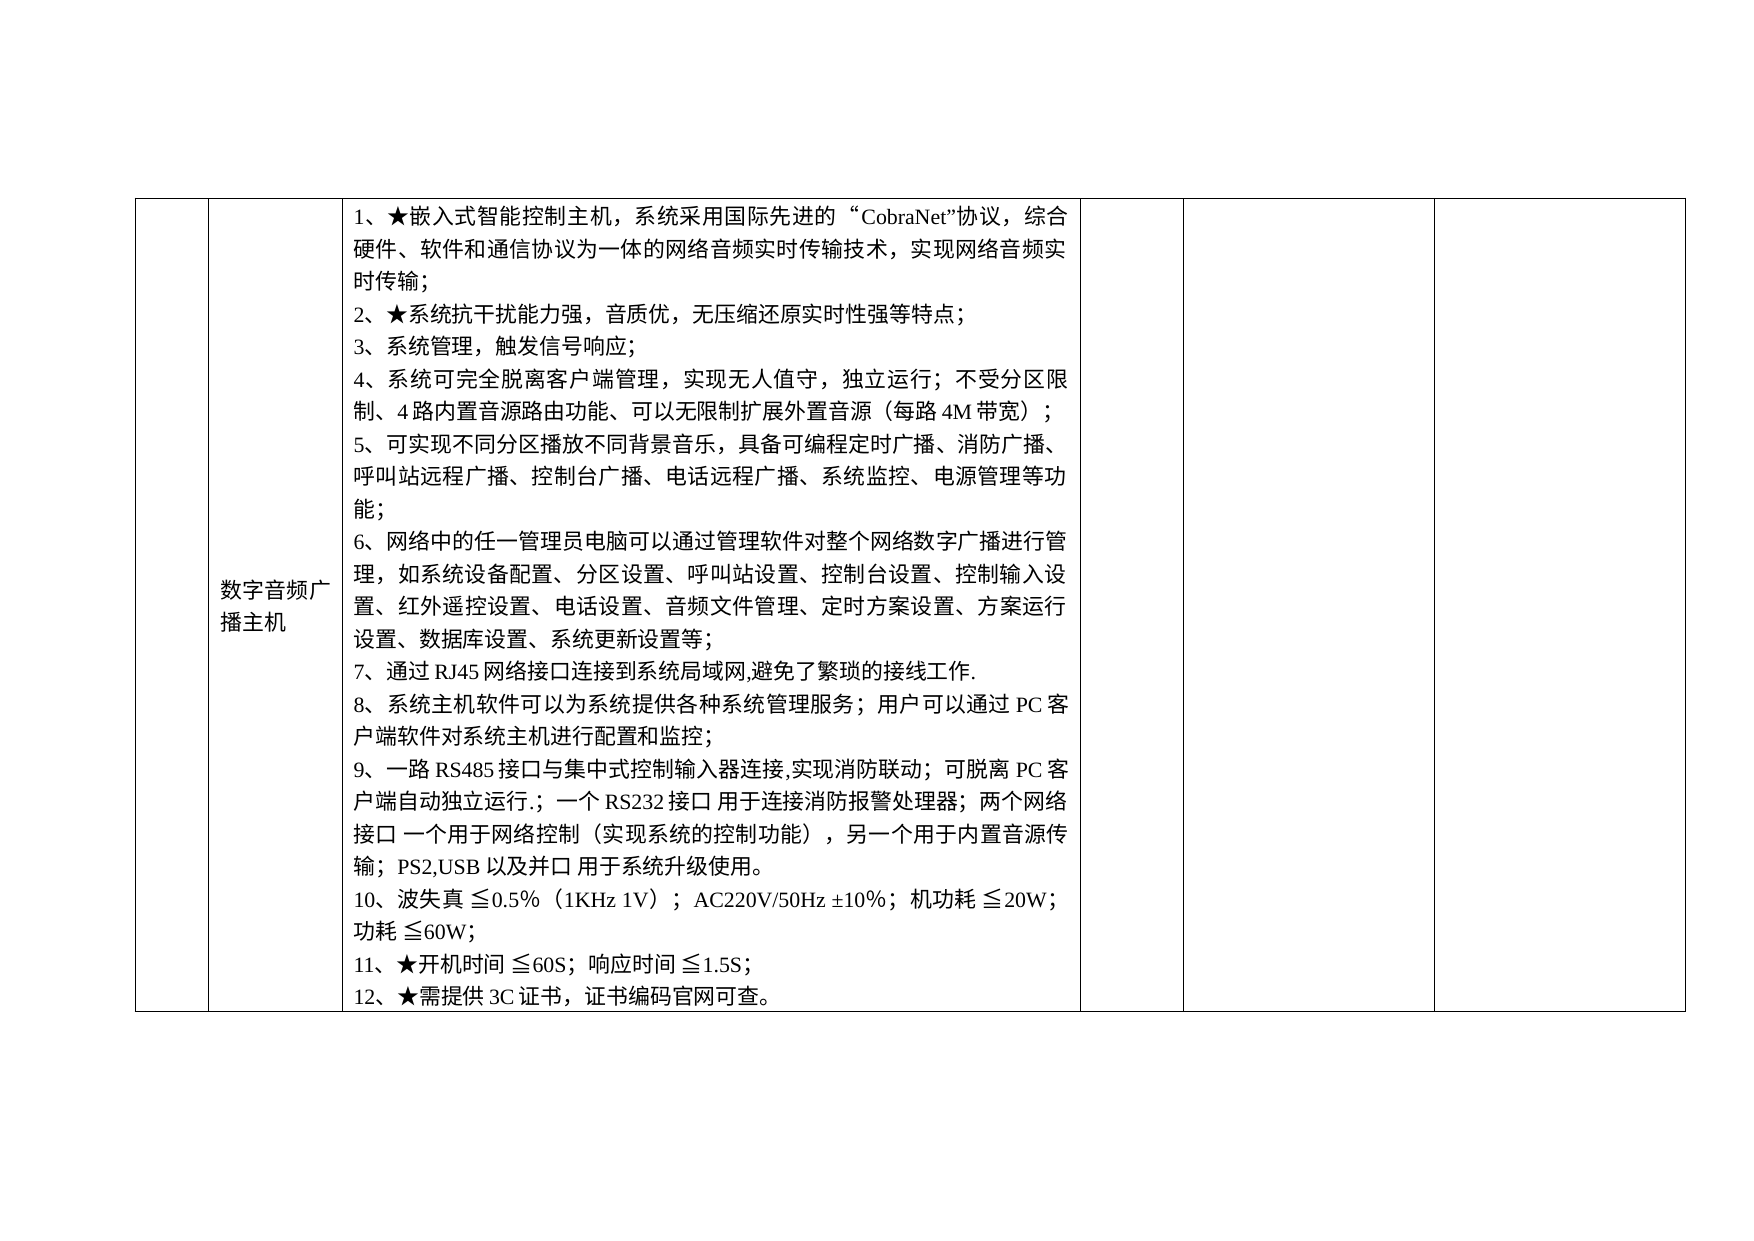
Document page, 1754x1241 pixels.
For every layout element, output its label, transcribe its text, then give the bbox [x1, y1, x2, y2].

table_cell 数字音频广播主机 [209, 199, 342, 1011]
table_cell [1184, 199, 1434, 1011]
table_cell [1435, 199, 1685, 1011]
table_cell [1081, 199, 1183, 1011]
table_cell [136, 199, 208, 1011]
table_cell 1、★嵌入式智能控制主机，系统采用国际先进的“CobraNet”协议，综合硬件、软件和通信协议为一体的网络音频实时传输技术，实现网络音频实时传输； 2、★系统抗干扰能力强，音质优，无压缩还原实时性强等特点； 3、系统管理，触发信号响应； 4、系统可完全脱离客户端管理，实现无人值守，独立运行；不受分区限制、4路内置音源路由功能、可以无限制扩展外置音源（每路4M带宽）； 5、可实现不同分区播放不同背景音乐，具备可编程定时广播、消防广播、呼叫站远程广播、控制台广播、电话远程广播、系统监控、电源管理等功能； 6、网络中的任一管理员电脑可以通过管理软件对整个网络数字广播进行管理，如系统设备配置、分区设置、呼叫站设置、控制台设置、控制输入设置、红外遥控设置、电话设置、音频文件管理、定时方案设置、方案运行设置、数据库设置、系统更新设置等； 7、通过RJ45网络接口连接到系统局域网,避免了繁琐的接线工作. 8、系统主机软件可以为系统提供各种系统管理服务；用户可以通过PC客户端软件对系统主机进行配置和监控； 9、一路RS485接口与集中式控制输入器连接,实现消防联动；可脱离PC客户端自动独立运行.；一个RS232接口 用于连接消防报警处理器；两个网络接口 一个用于网络控制（实现系统的控制功能），另一个用于内置音源传输；PS2,USB以及并口 用于系统升级使用。 10、波失真 ≦0.5％（1KHz 1V）；AC220V/50Hz ±10％；机功耗 ≦20W；功耗 ≦60W； 11、★开机时间 ≦60S；响应时间 ≦1.5S； 12、★需提供3C证书，证书编码官网可查。 [343, 199, 1080, 1011]
